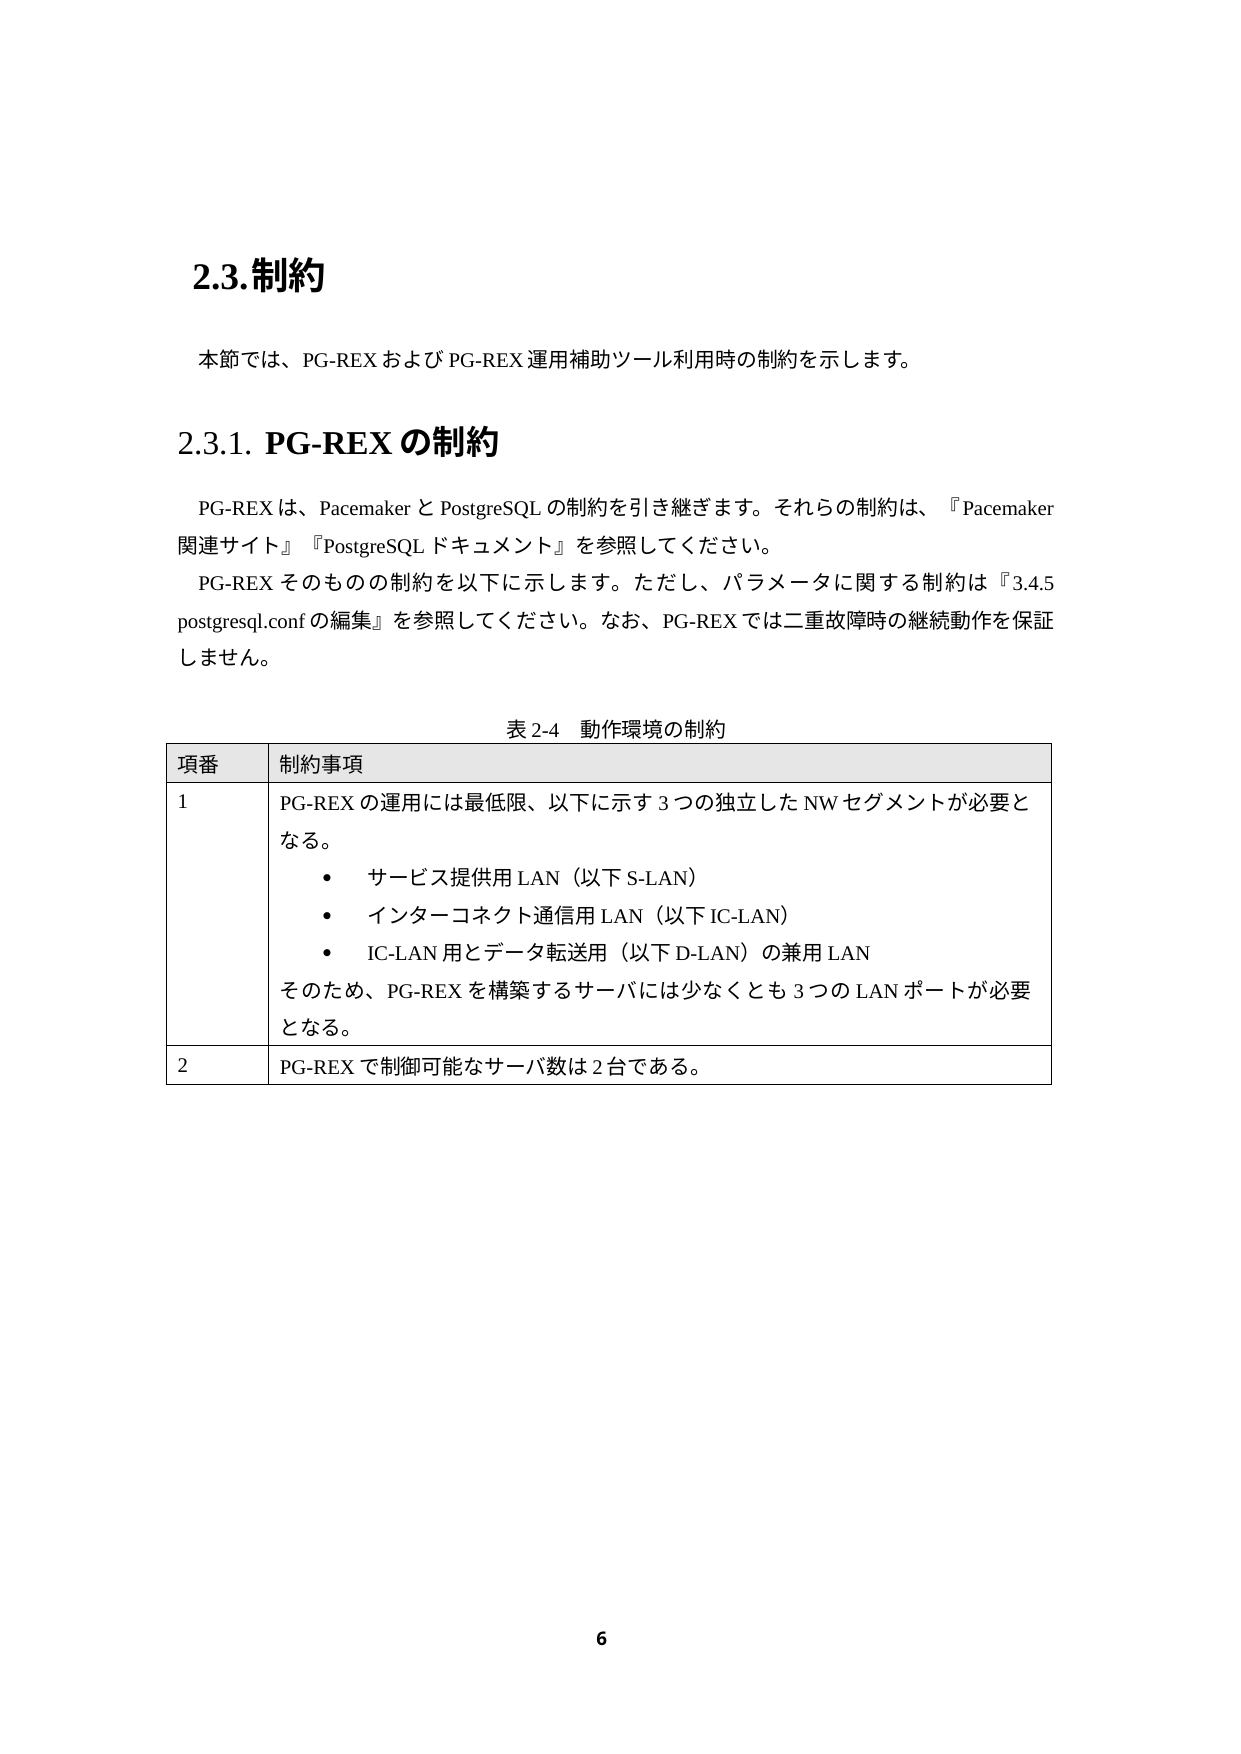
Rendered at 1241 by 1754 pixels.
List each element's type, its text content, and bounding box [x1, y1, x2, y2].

table_cell PG-REXの運用には最低限、以下に示す3つの独立したNWセグメントが必要となる。 サービス提供用LAN（以下S-LAN） インターコネクト通信用LAN（以下IC-LAN） IC-LAN用とデータ転送用（以下D-LAN）の兼用LAN そのため、PG-REXを構築するサーバには少なくとも3つのLANポートが必要となる。 [269, 783, 1051, 1045]
table_header 項番 [167, 744, 268, 782]
subtitle 制約 [192, 236, 1063, 311]
table_cell 1 [167, 783, 268, 1045]
table_cell PG-REXで制御可能なサーバ数は2台である。 [269, 1046, 1051, 1084]
subtitle PG-REXの制約 [177, 403, 1063, 478]
text PG-REXは、PacemakerとPostgreSQLの制約を引き継ぎます。それらの制約は、『Pacemaker関連サイト』『PostgreSQLドキュメント』を参照してください。 [177, 488, 1054, 563]
table_header 制約事項 [269, 744, 1051, 782]
text PG-REXそのものの制約を以下に示します。ただし、パラメータに関する制約は『3.4.5 postgresql.confの編集』を参照してください。なお、PG-REXでは二重故障時の継続動作を保証しません。 [177, 563, 1054, 676]
text 本節では、PG-REXおよびPG-REX運用補助ツール利用時の制約を示します。 [177, 340, 1054, 378]
table_cell 2 [167, 1046, 268, 1084]
